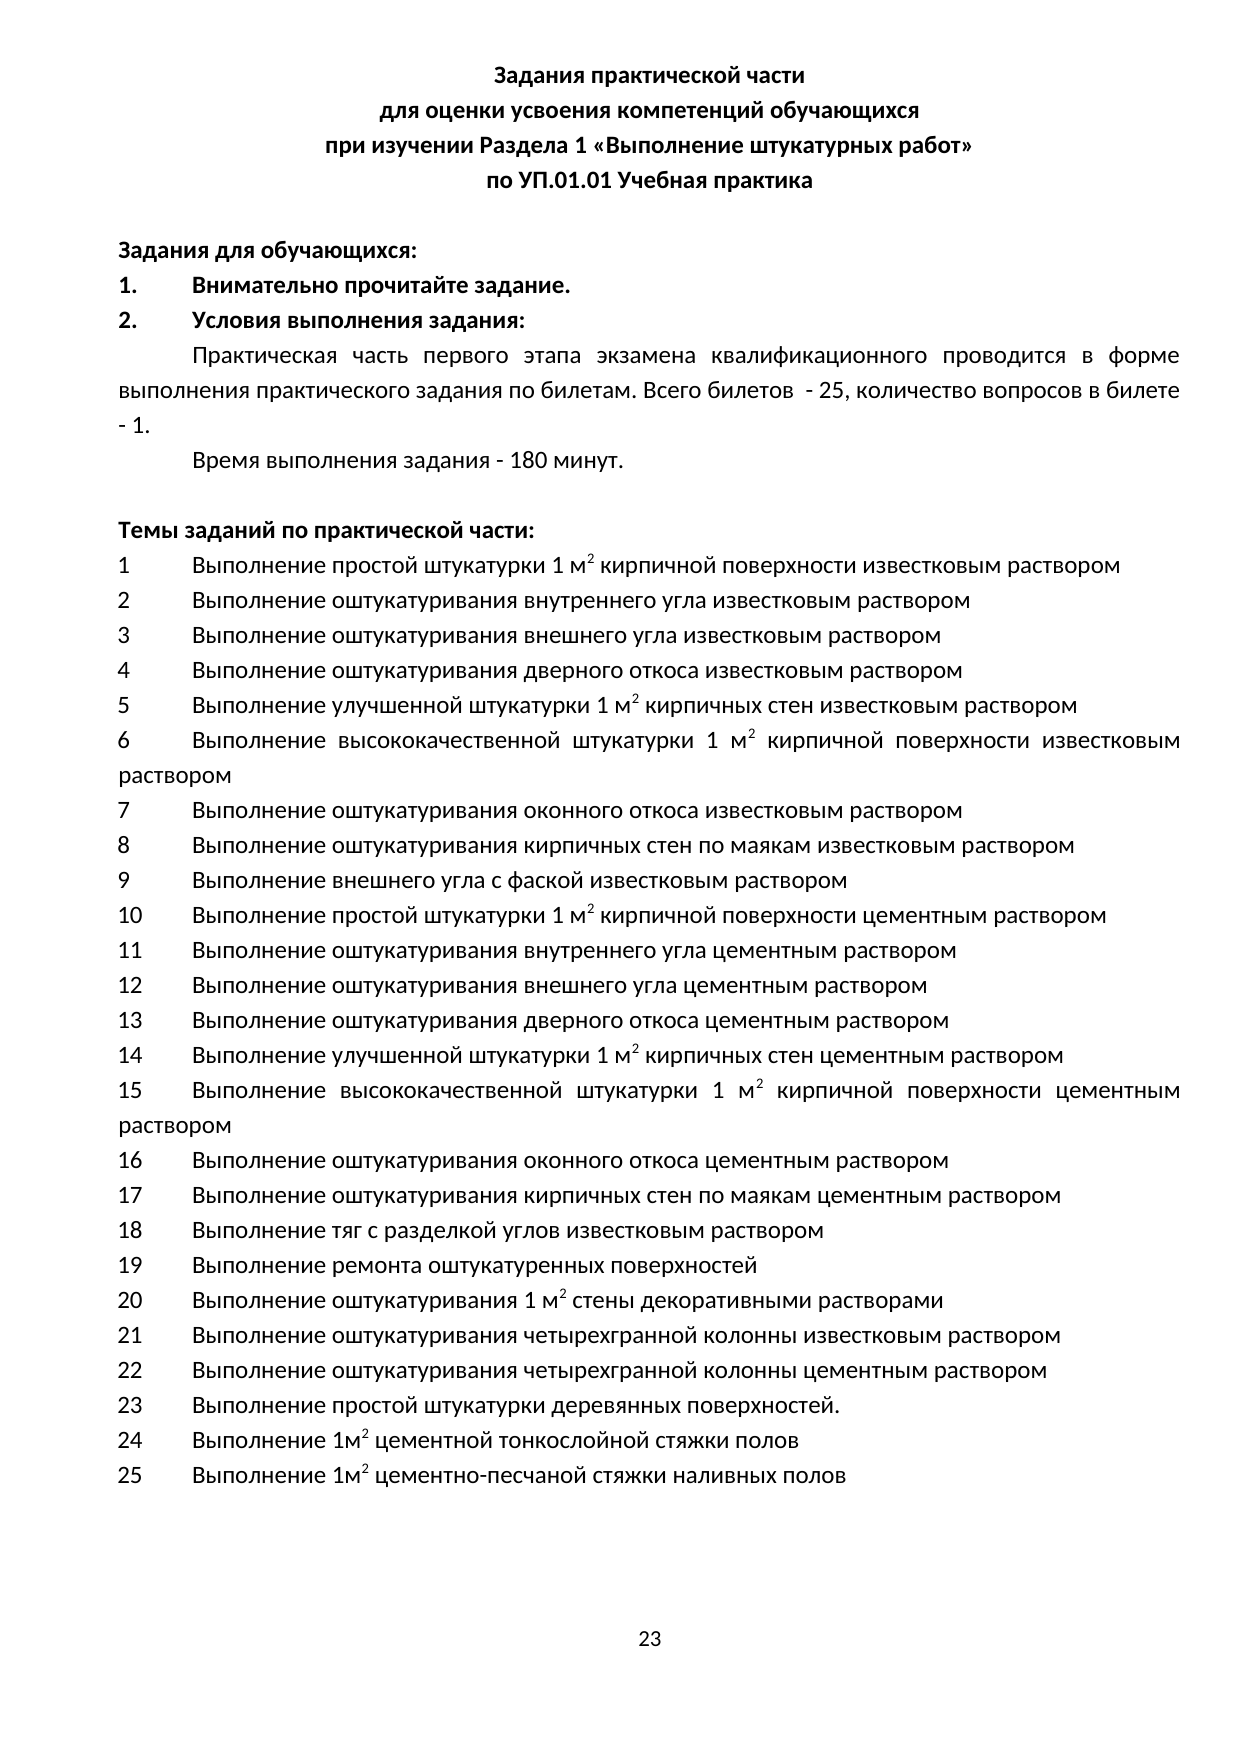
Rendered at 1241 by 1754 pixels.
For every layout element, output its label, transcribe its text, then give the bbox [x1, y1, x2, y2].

list Выполнение простой штукатурки 1 м2 кирпичной поверхности известковым раствором [117, 549, 1181, 579]
list Выполнение улучшенной штукатурки 1 м2 кирпичных стен цементным раствором [117, 1039, 1181, 1069]
list Условия выполнения задания: [118, 304, 1181, 334]
text для оценки усвоения компетенций обучающихся [118, 94, 1181, 124]
text при изучении Раздела 1 «Выполнение штукатурных работ» [118, 129, 1181, 159]
list Выполнение оштукатуривания оконного откоса цементным раствором [117, 1144, 1181, 1174]
text Темы заданий по практической части: [118, 514, 1181, 544]
text Практическая часть первого этапа экзамена квалификационного проводится в форме выполнения практического задания по билетам. Всего билетов - 25, количество вопросов в билете - 1. [118, 339, 1181, 439]
list Выполнение оштукатуривания внутреннего угла цементным раствором [117, 934, 1181, 964]
list Выполнение внешнего угла с фаской известковым раствором [117, 864, 1181, 894]
list Внимательно прочитайте задание. [118, 269, 1181, 299]
list Выполнение оштукатуривания дверного откоса известковым раствором [117, 654, 1181, 684]
list Выполнение простой штукатурки 1 м2 кирпичной поверхности цементным раствором [117, 899, 1181, 929]
text по УП.01.01 Учебная практика [118, 164, 1181, 194]
list Выполнение оштукатуривания четырехгранной колонны известковым раствором [117, 1319, 1181, 1349]
list Выполнение ремонта оштукатуренных поверхностей [117, 1249, 1181, 1279]
list Выполнение оштукатуривания внешнего угла цементным раствором [117, 969, 1181, 999]
list Выполнение оштукатуривания 1 м2 стены декоративными растворами [117, 1284, 1181, 1314]
list Выполнение оштукатуривания кирпичных стен по маякам известковым раствором [117, 829, 1181, 859]
list Выполнение оштукатуривания дверного откоса цементным раствором [117, 1004, 1181, 1034]
text Задания практической части [118, 59, 1181, 89]
list Выполнение тяг с разделкой углов известковым раствором [117, 1214, 1181, 1244]
list Выполнение оштукатуривания оконного откоса известковым раствором [117, 794, 1181, 824]
list Выполнение высококачественной штукатурки 1 м2 кирпичной поверхности известковым раствором [117, 724, 1181, 789]
list Выполнение 1м2 цементной тонкослойной стяжки полов [117, 1424, 1181, 1454]
list Выполнение оштукатуривания внешнего угла известковым раствором [117, 619, 1181, 649]
text Время выполнения задания - 180 минут. [118, 444, 1181, 474]
list Выполнение оштукатуривания внутреннего угла известковым раствором [117, 584, 1181, 614]
text Задания для обучающихся: [118, 234, 1181, 264]
list Выполнение оштукатуривания четырехгранной колонны цементным раствором [117, 1354, 1181, 1384]
list Выполнение простой штукатурки деревянных поверхностей. [117, 1389, 1181, 1419]
list Выполнение высококачественной штукатурки 1 м2 кирпичной поверхности цементным раствором [117, 1074, 1181, 1139]
list Выполнение улучшенной штукатурки 1 м2 кирпичных стен известковым раствором [117, 689, 1181, 719]
list Выполнение 1м2 цементно-песчаной стяжки наливных полов [117, 1459, 1181, 1489]
list Выполнение оштукатуривания кирпичных стен по маякам цементным раствором [117, 1179, 1181, 1209]
